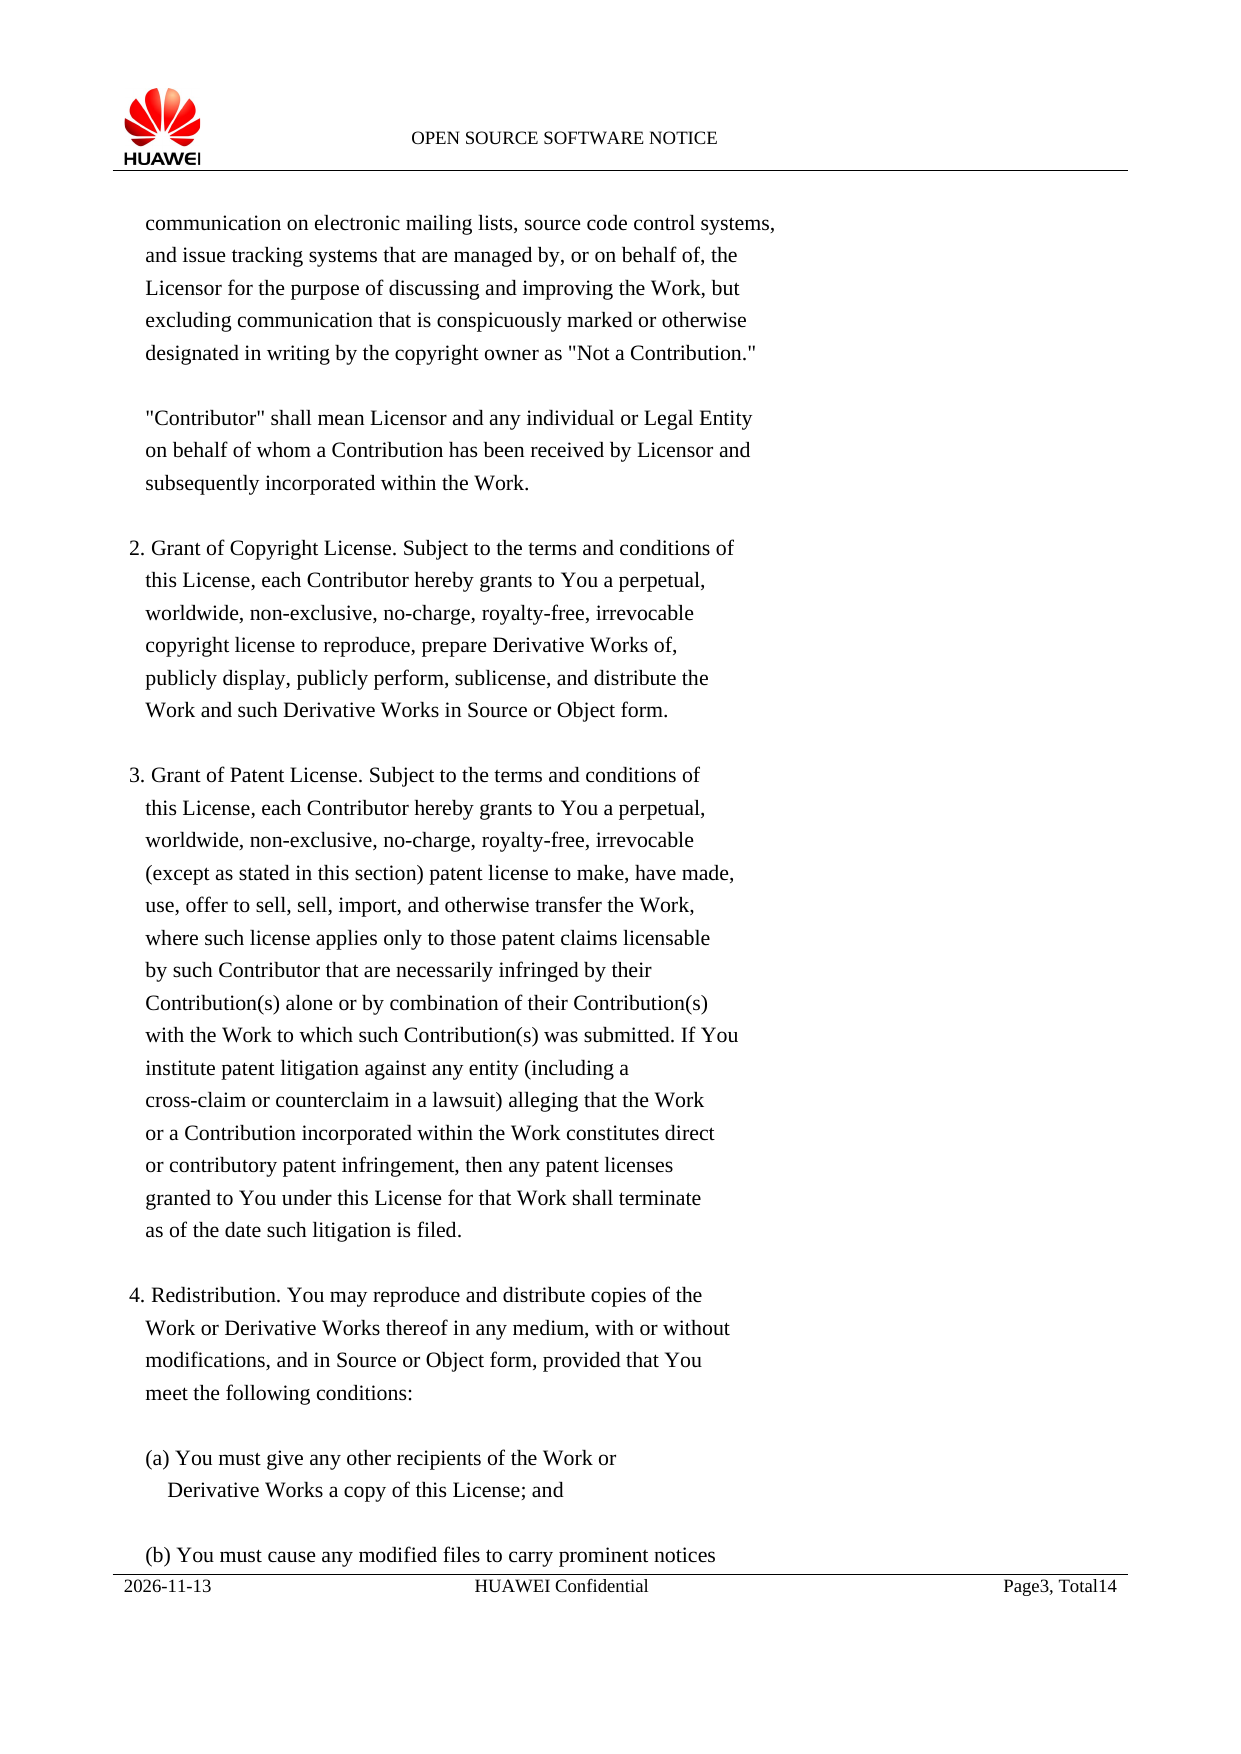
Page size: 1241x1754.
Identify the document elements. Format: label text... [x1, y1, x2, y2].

picture [124, 88, 201, 165]
